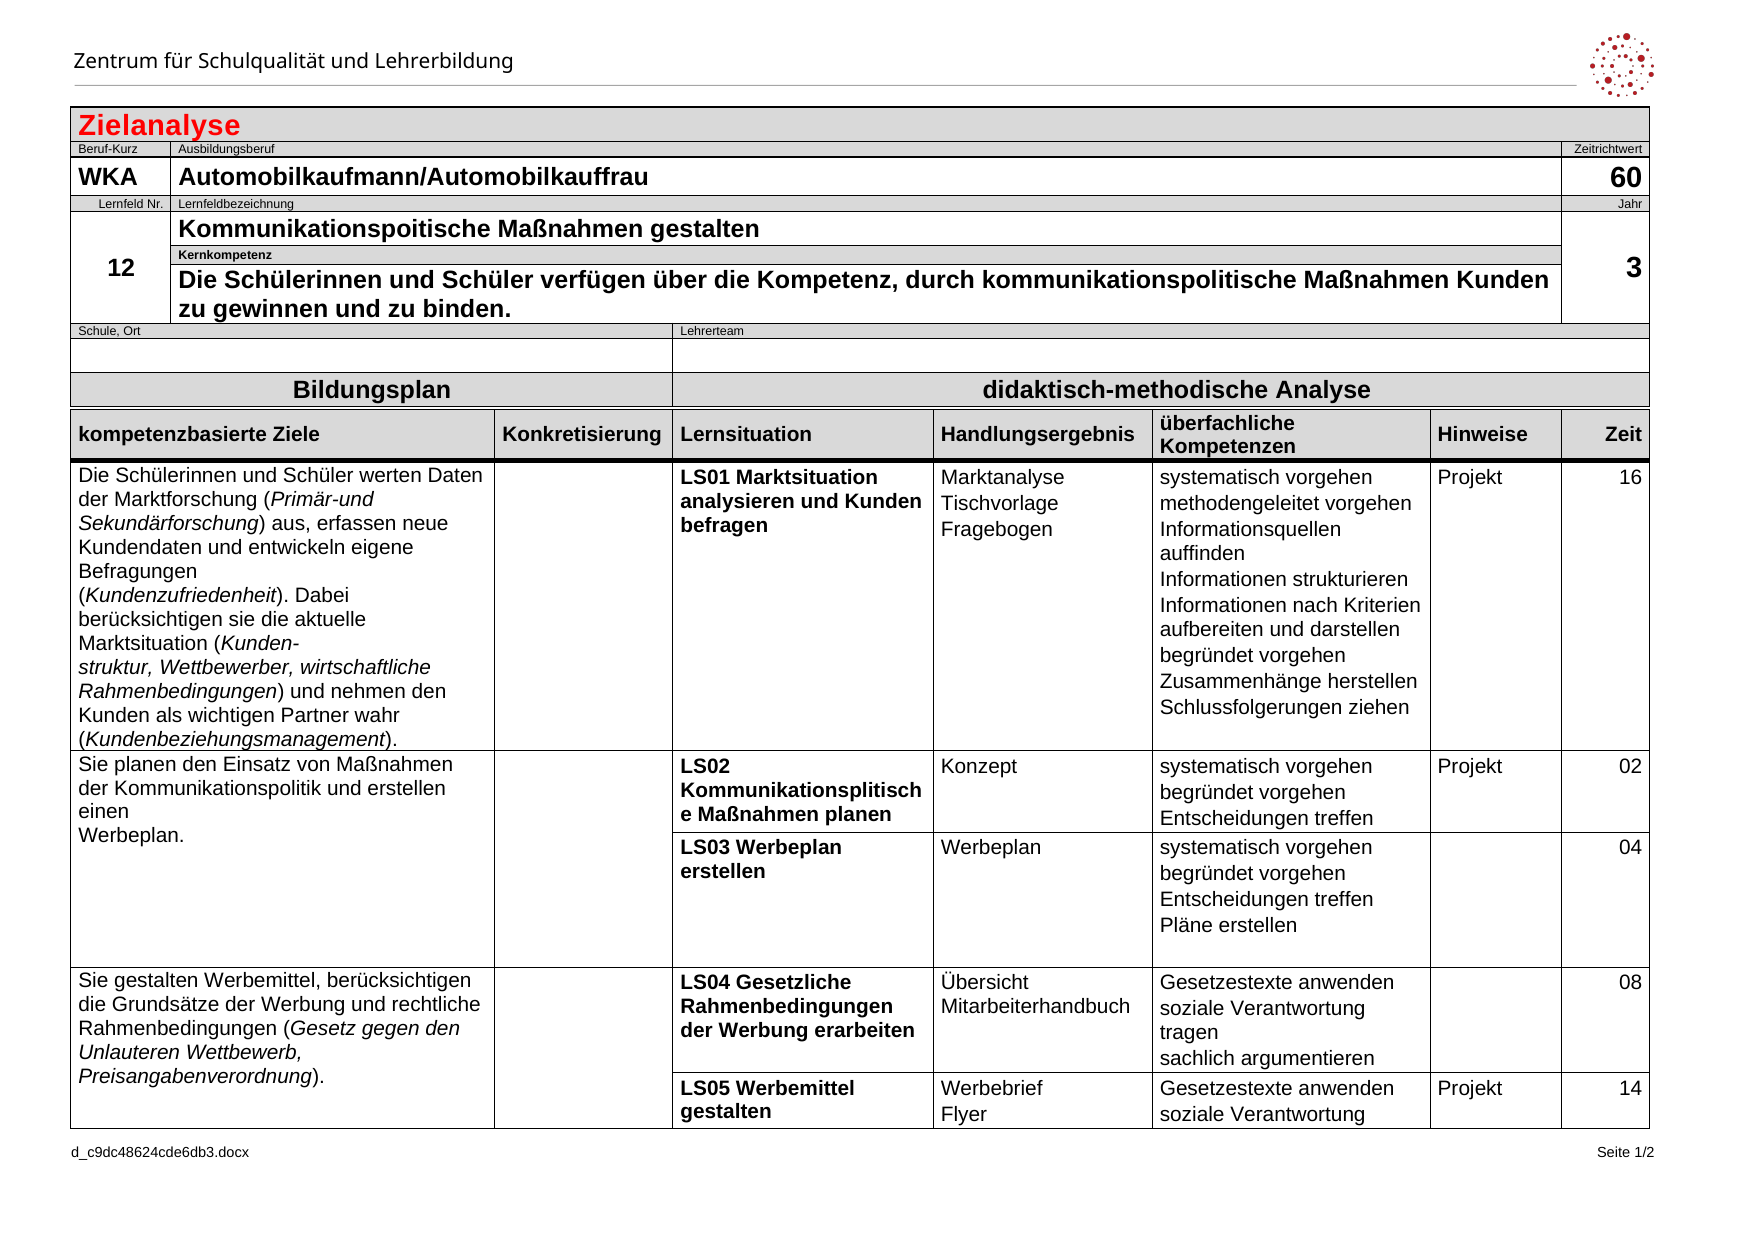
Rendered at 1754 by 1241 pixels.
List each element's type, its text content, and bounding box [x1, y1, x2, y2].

table_cell Konzept [934, 751, 1152, 832]
table_cell Jahr [1562, 196, 1649, 211]
table_header Handlungsergebnis [934, 410, 1152, 458]
table_cell [673, 339, 1649, 372]
table_cell [71, 339, 672, 372]
table_header Konkretisierung [495, 410, 672, 458]
picture [1589, 29, 1655, 101]
table_cell systematisch vorgehen begründet vorgehen Entscheidungen treffen [1153, 751, 1430, 832]
table_cell WKA [71, 158, 170, 195]
table_header Hinweise [1431, 410, 1561, 458]
table_cell LS04 Gesetzliche Rahmenbedingungen der Werbung erarbeiten [673, 968, 933, 1072]
table_cell Kommunikationspoitische Maßnahmen gestalten [171, 212, 1561, 244]
table_cell 12 [71, 212, 170, 323]
table_cell Gesetzestexte anwenden soziale Verantwortung tragen mit Medien sachgerecht umgehen Texte verfassen [1153, 1073, 1430, 1127]
table_cell Zeitrichtwert [1562, 142, 1649, 156]
table_header Zeit [1562, 410, 1649, 458]
table_cell Übersicht Mitarbeiterhandbuch [934, 968, 1152, 1072]
table_cell 14 [1562, 1073, 1649, 1127]
table_cell Marktanalyse Tischvorlage Fragebogen [934, 463, 1152, 750]
table_cell LS02 Kommunikationsplitische Maßnahmen planen [673, 751, 933, 832]
table_cell [495, 751, 672, 967]
table_cell 08 [1562, 968, 1649, 1072]
table_cell Werbebrief Flyer Newsletter [934, 1073, 1152, 1127]
table_cell Lehrerteam [673, 324, 1649, 338]
table_cell Die Schülerinnen und Schüler verfügen über die Kompetenz, durch kommunikationspolitische Maßnahmen Kunden zu gewinnen und zu binden. [171, 265, 1561, 323]
table_cell Gesetzestexte anwenden soziale Verantwortung tragen sachlich argumentieren [1153, 968, 1430, 1072]
table_cell Schule, Ort [71, 324, 672, 338]
table_header Zielanalyse [71, 108, 1649, 141]
table_cell LS01 Marktsituation analysieren und Kunden befragen [673, 463, 933, 750]
table_cell Lernfeldbezeichnung [171, 196, 1561, 211]
table_cell systematisch vorgehen methodengeleitet vorgehen Informationsquellen auffinden Informationen strukturieren Informationen nach Kriterien aufbereiten und darstellen begründet vorgehen Zusammenhänge herstellen Schlussfolgerungen ziehen [1153, 463, 1430, 750]
table_cell Lernfeld Nr. [71, 196, 170, 211]
table_cell Sie gestalten Werbemittel, berücksichtigen die Grundsätze der Werbung und rechtliche Rahmenbedingungen (Gesetz gegen den Unlauteren Wettbewerb, Preisangabenverordnung). [71, 968, 494, 1127]
table_cell Sie planen den Einsatz von Maßnahmen der Kommunikationspolitik und erstellen einen Werbeplan. [71, 751, 494, 967]
table_cell Die Schülerinnen und Schüler werten Daten der Marktforschung (Primär-und Sekundärforschung) aus, erfassen neue Kundendaten und entwickeln eigene Befragungen (Kundenzufriedenheit). Dabei berücksichtigen sie die aktuelle Marktsituation (Kunden- struktur, Wettbewerber, wirtschaftliche Rahmenbedingungen) und nehmen den Kunden als wichtigen Partner wahr (Kundenbeziehungsmanagement). [71, 463, 494, 750]
table_cell [1431, 968, 1561, 1072]
table_cell Projekt [1431, 751, 1561, 832]
table_cell Kernkompetenz [171, 246, 1561, 264]
table_header überfachliche Kompetenzen [1153, 410, 1430, 458]
table_cell Projekt [1431, 1073, 1561, 1127]
table_cell 02 [1562, 751, 1649, 832]
table_cell Ausbildungsberuf [171, 142, 1561, 156]
table_cell Beruf-Kurz [71, 142, 170, 156]
table_cell Projekt [1431, 463, 1561, 750]
table_cell 04 [1562, 833, 1649, 967]
table_cell Bildungsplan [71, 373, 672, 406]
table_cell 3 [1562, 212, 1649, 323]
table_cell LS03 Werbeplan erstellen [673, 833, 933, 967]
table_header Lernsituation [673, 410, 933, 458]
table_cell LS05 Werbemittel gestalten [673, 1073, 933, 1127]
table_cell systematisch vorgehen begründet vorgehen Entscheidungen treffen Pläne erstellen [1153, 833, 1430, 967]
table_cell Werbeplan [934, 833, 1152, 967]
table_cell didaktisch-methodische Analyse [673, 373, 1649, 406]
table_cell 60 [1562, 158, 1649, 195]
table_cell Automobilkaufmann/Automobilkauffrau [171, 158, 1561, 195]
table_header kompetenzbasierte Ziele [71, 410, 494, 458]
table_cell [495, 463, 672, 750]
table_cell [495, 968, 672, 1127]
table_cell [1431, 833, 1561, 967]
table_cell 16 [1562, 463, 1649, 750]
